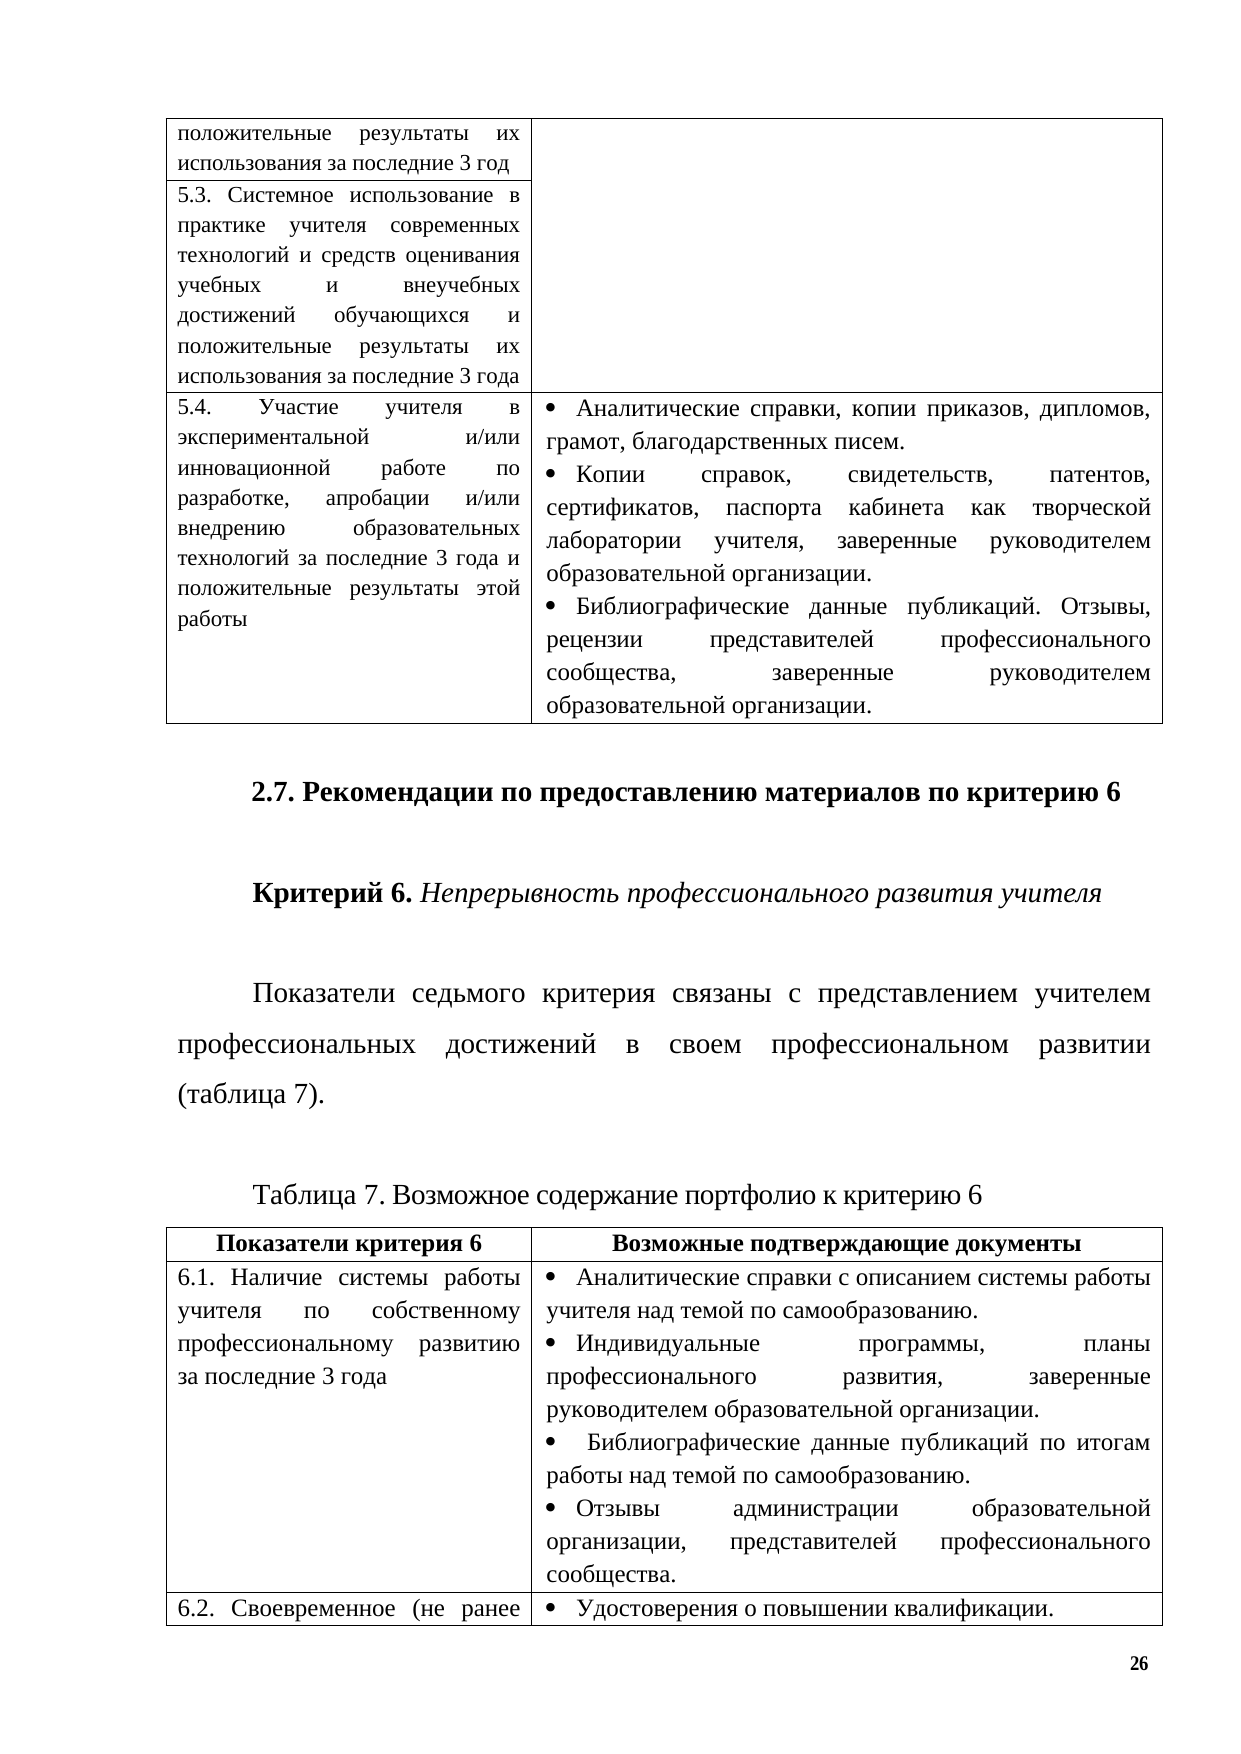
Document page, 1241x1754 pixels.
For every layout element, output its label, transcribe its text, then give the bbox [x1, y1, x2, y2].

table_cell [167, 1593, 531, 1625]
table_header Возможные подтверждающие документы [532, 1228, 1162, 1261]
text Показатели седьмого критерия связаны с представлением учителем профессиональных достижений в своем профессиональном развитии (таблица 7). [177, 976, 1152, 1110]
table_cell Аналитические справки, копии приказов, дипломов, грамот, благодарственных писем. Копии справок, свидетельств, патентов, сертификатов, паспорта кабинета как творческой лаборатории учителя, заверенные руководителем образовательной организации. Библиографические данные публикаций. Отзывы, рецензии представителей профессионального сообщества, заверенные руководителем образовательной организации. [532, 393, 1162, 723]
table_cell 5.4. Участие учителя в экспериментальной и/или инновационной работе по разработке, апробации и/или внедрению образовательных технологий за последние 3 года и положительные результаты этой работы [167, 393, 531, 723]
text Критерий 6. Непрерывность профессионального развития учителя [177, 875, 1152, 908]
table_header Показатели критерия 6 [167, 1228, 531, 1261]
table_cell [167, 119, 531, 179]
text Таблица 7. Возможное содержание портфолио к критерию 6 [177, 1177, 1152, 1210]
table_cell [532, 1593, 1162, 1625]
table_cell Аналитические справки с описанием системы работы учителя над темой по самообразованию. Индивидуальные программы, планы профессионального развития, заверенные руководителем образовательной организации. Библиографические данные публикаций по итогам работы над темой по самообразованию. Отзывы администрации образовательной организации, представителей профессионального сообщества. [532, 1262, 1162, 1592]
subtitle 2.7. Рекомендации по предоставлению материалов по критерию 6 [177, 774, 1152, 808]
table_cell 5.3. Системное использование в практике учителя современных технологий и средств оценивания учебных и внеучебных достижений обучающихся и положительные результаты их использования за последние 3 года [167, 181, 531, 392]
table_cell 6.1. Наличие системы работы учителя по собственному профессиональному развитию за последние 3 года [167, 1262, 531, 1592]
